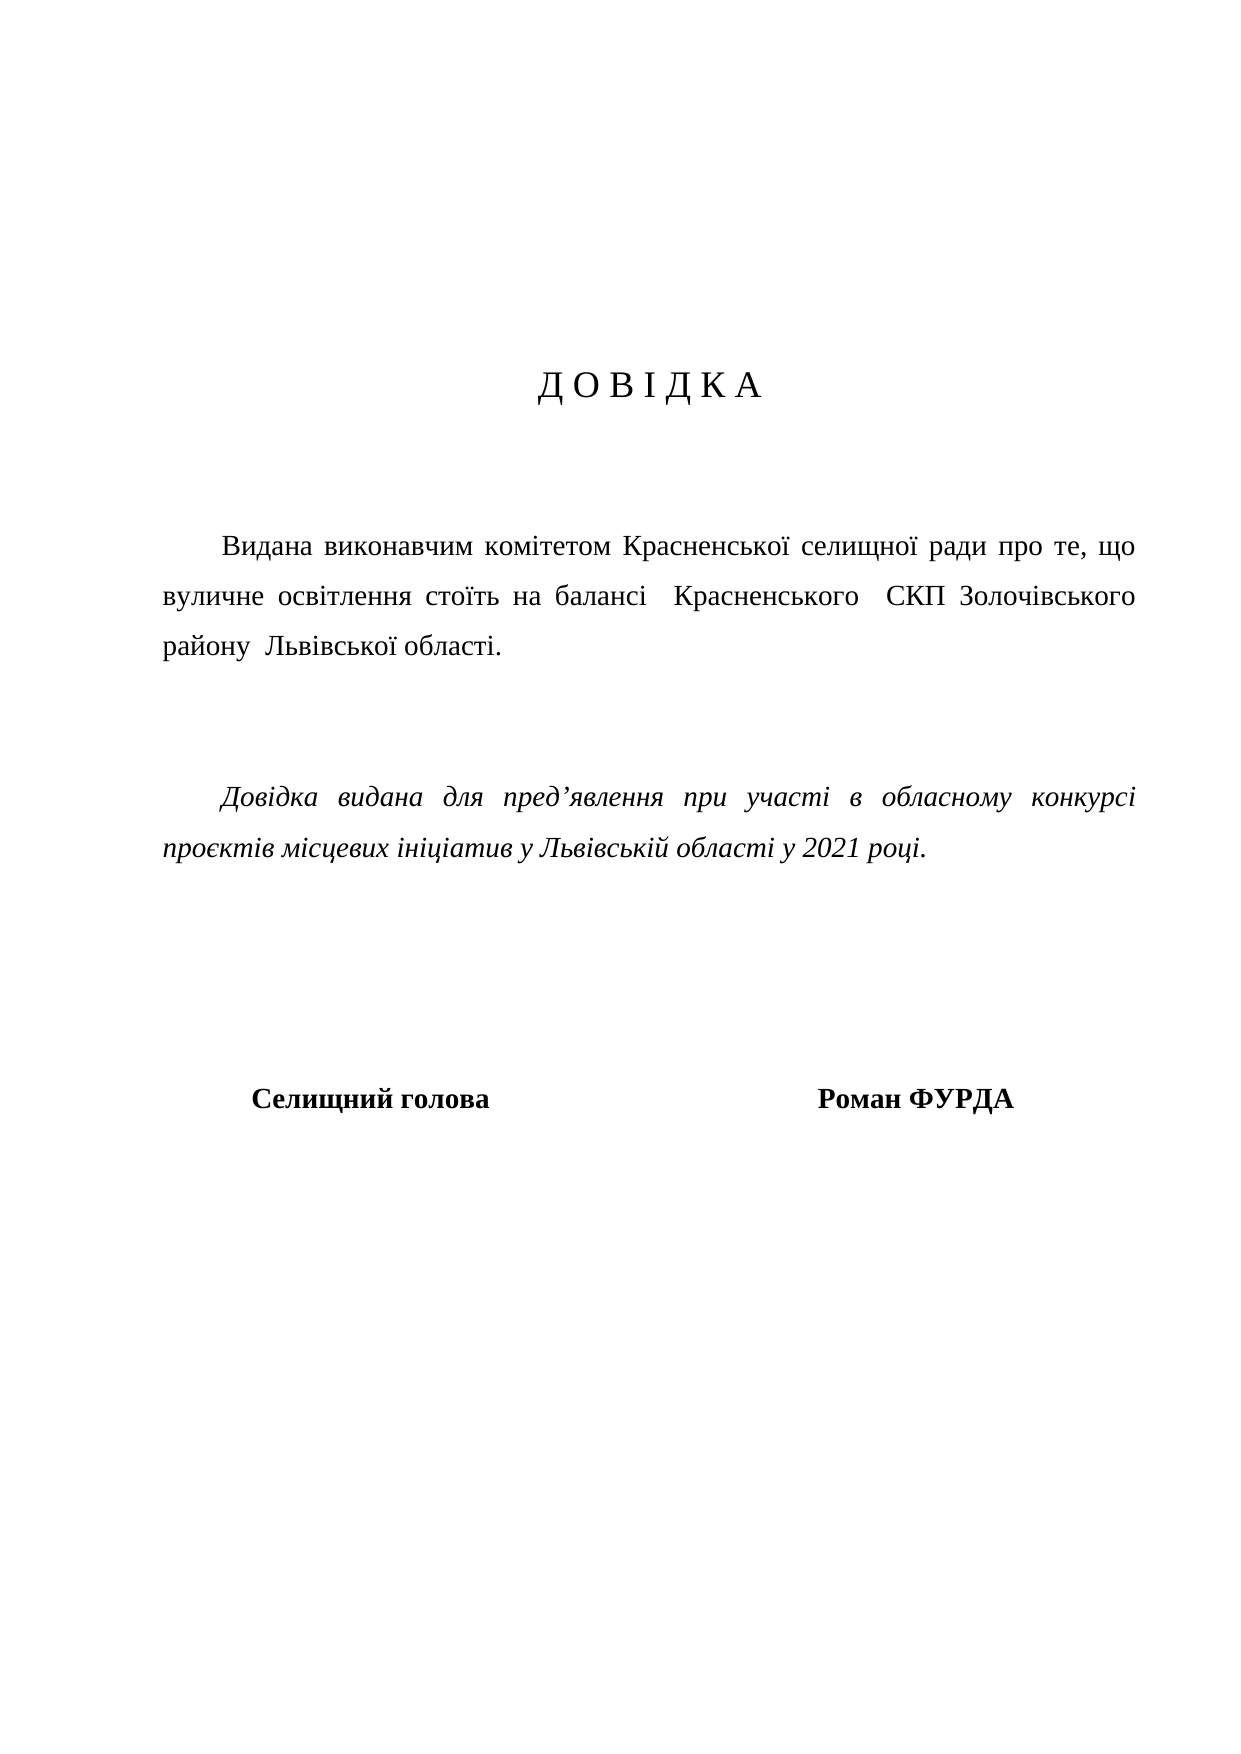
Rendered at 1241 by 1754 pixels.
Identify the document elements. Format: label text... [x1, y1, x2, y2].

text Видана виконавчим комітетом Красненської селищної ради про те, що вуличне освітлення стоїть на балансі Красненського СКП Золочівського району Львівської області. [162, 528, 1137, 662]
text Д О В І Д К А [148, 362, 1152, 405]
text Селищний голова Роман ФУРДА [192, 1081, 1152, 1115]
text Довідка видана для пред’явлення при участі в обласному конкурсі проєктів місцевих ініціатив у Львівській області у 2021 році. [162, 779, 1137, 863]
